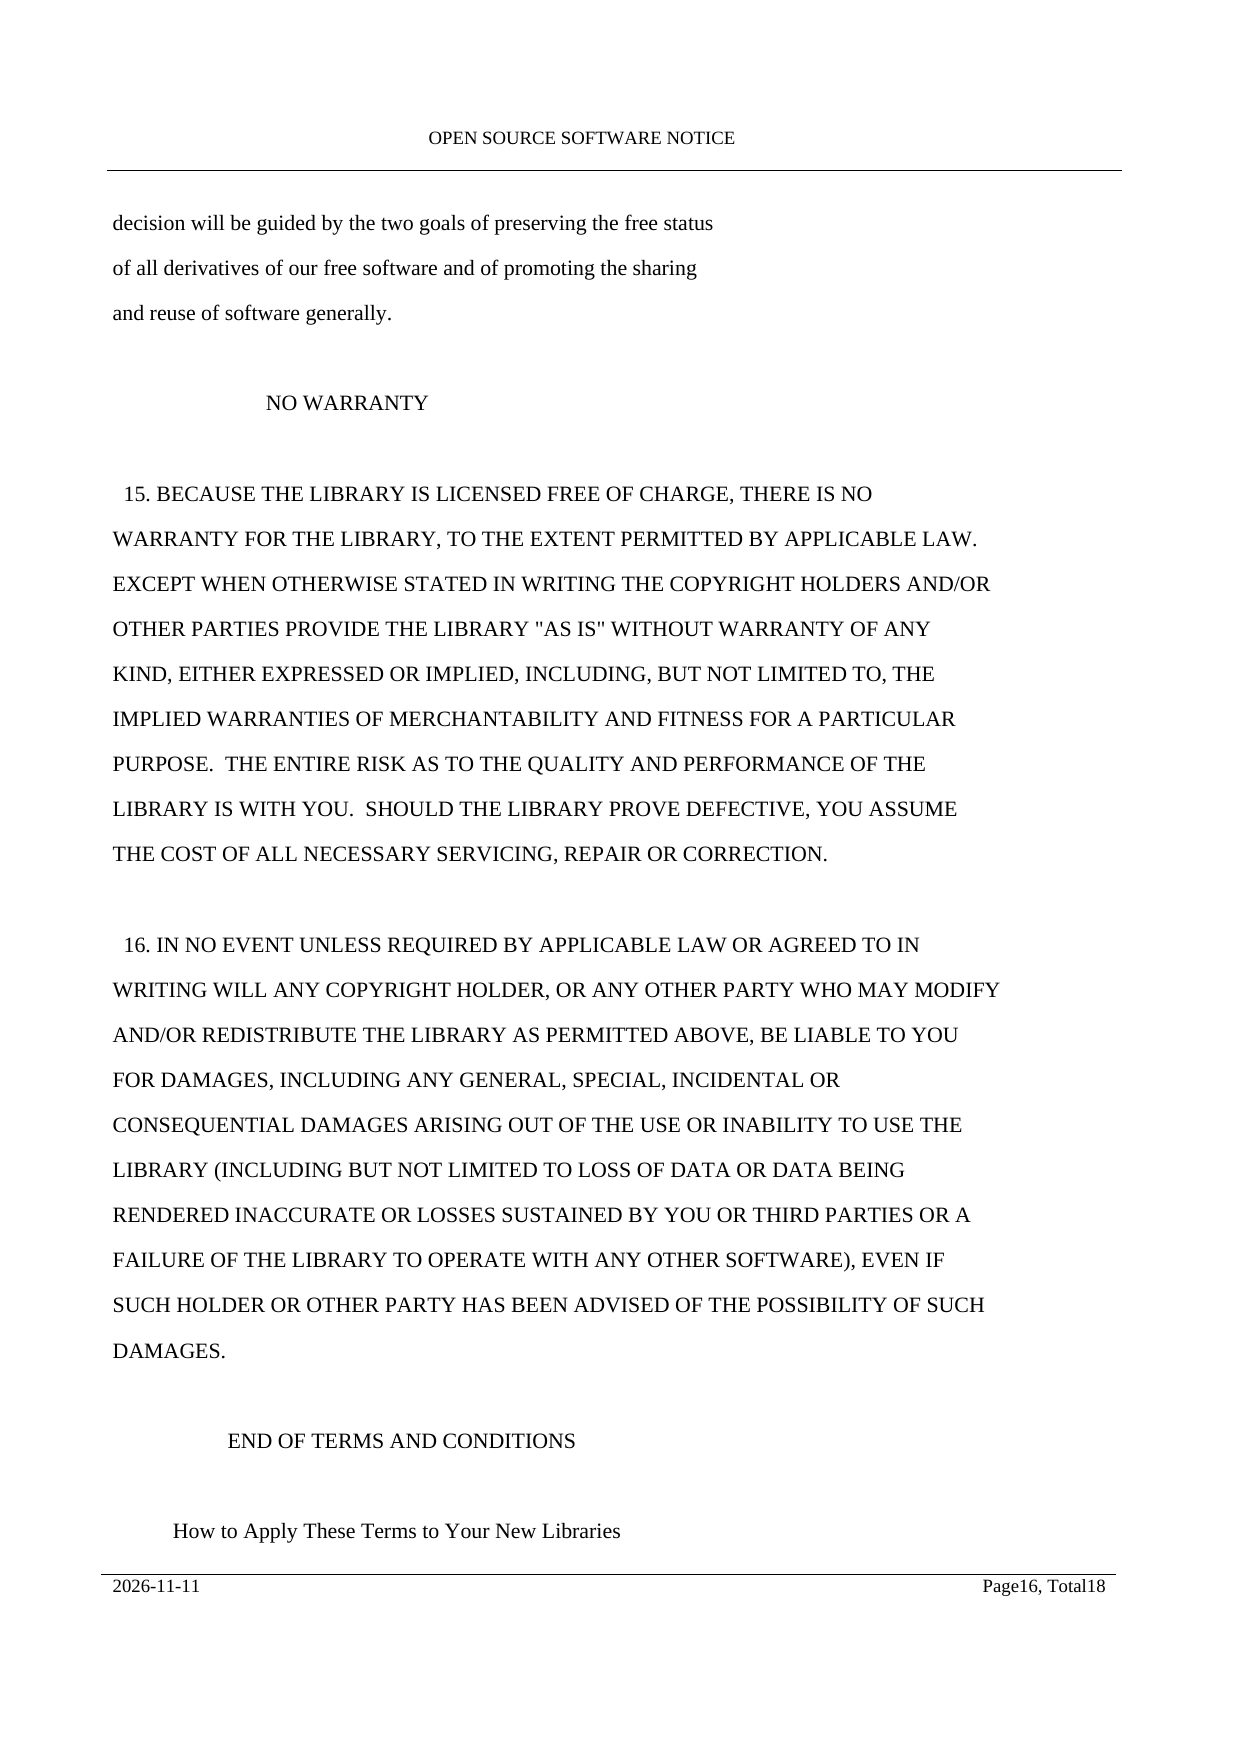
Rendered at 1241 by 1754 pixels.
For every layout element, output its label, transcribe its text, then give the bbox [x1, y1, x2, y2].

text LIBRARY IS WITH YOU. SHOULD THE LIBRARY PROVE DEFECTIVE, YOU ASSUME [112, 793, 1128, 825]
text FOR DAMAGES, INCLUDING ANY GENERAL, SPECIAL, INCIDENTAL OR [112, 1063, 1128, 1096]
text decision will be guided by the two goals of preserving the free status [112, 206, 1128, 239]
text END OF TERMS AND CONDITIONS [112, 1424, 1128, 1457]
text FAILURE OF THE LIBRARY TO OPERATE WITH ANY OTHER SOFTWARE), EVEN IF [112, 1244, 1128, 1276]
text RENDERED INACCURATE OR LOSSES SUSTAINED BY YOU OR THIRD PARTIES OR A [112, 1199, 1128, 1231]
text NO WARRANTY [112, 387, 1128, 419]
text of all derivatives of our free software and of promoting the sharing [112, 251, 1128, 284]
text WRITING WILL ANY COPYRIGHT HOLDER, OR ANY OTHER PARTY WHO MAY MODIFY [112, 973, 1128, 1006]
text How to Apply These Terms to Your New Libraries [112, 1514, 1128, 1547]
text KIND, EITHER EXPRESSED OR IMPLIED, INCLUDING, BUT NOT LIMITED TO, THE [112, 657, 1128, 690]
text and reuse of software generally. [112, 297, 1128, 329]
text SUCH HOLDER OR OTHER PARTY HAS BEEN ADVISED OF THE POSSIBILITY OF SUCH [112, 1289, 1128, 1321]
text OTHER PARTIES PROVIDE THE LIBRARY "AS IS" WITHOUT WARRANTY OF ANY [112, 612, 1128, 645]
text CONSEQUENTIAL DAMAGES ARISING OUT OF THE USE OR INABILITY TO USE THE [112, 1108, 1128, 1141]
text THE COST OF ALL NECESSARY SERVICING, REPAIR OR CORRECTION. [112, 838, 1128, 870]
text AND/OR REDISTRIBUTE THE LIBRARY AS PERMITTED ABOVE, BE LIABLE TO YOU [112, 1018, 1128, 1051]
text WARRANTY FOR THE LIBRARY, TO THE EXTENT PERMITTED BY APPLICABLE LAW. [112, 522, 1128, 554]
text EXCEPT WHEN OTHERWISE STATED IN WRITING THE COPYRIGHT HOLDERS AND/OR [112, 567, 1128, 600]
text 15. BECAUSE THE LIBRARY IS LICENSED FREE OF CHARGE, THERE IS NO [112, 477, 1128, 509]
text LIBRARY (INCLUDING BUT NOT LIMITED TO LOSS OF DATA OR DATA BEING [112, 1153, 1128, 1186]
text 16. IN NO EVENT UNLESS REQUIRED BY APPLICABLE LAW OR AGREED TO IN [112, 928, 1128, 961]
text PURPOSE. THE ENTIRE RISK AS TO THE QUALITY AND PERFORMANCE OF THE [112, 748, 1128, 780]
text IMPLIED WARRANTIES OF MERCHANTABILITY AND FITNESS FOR A PARTICULAR [112, 702, 1128, 735]
text DAMAGES. [112, 1334, 1128, 1366]
